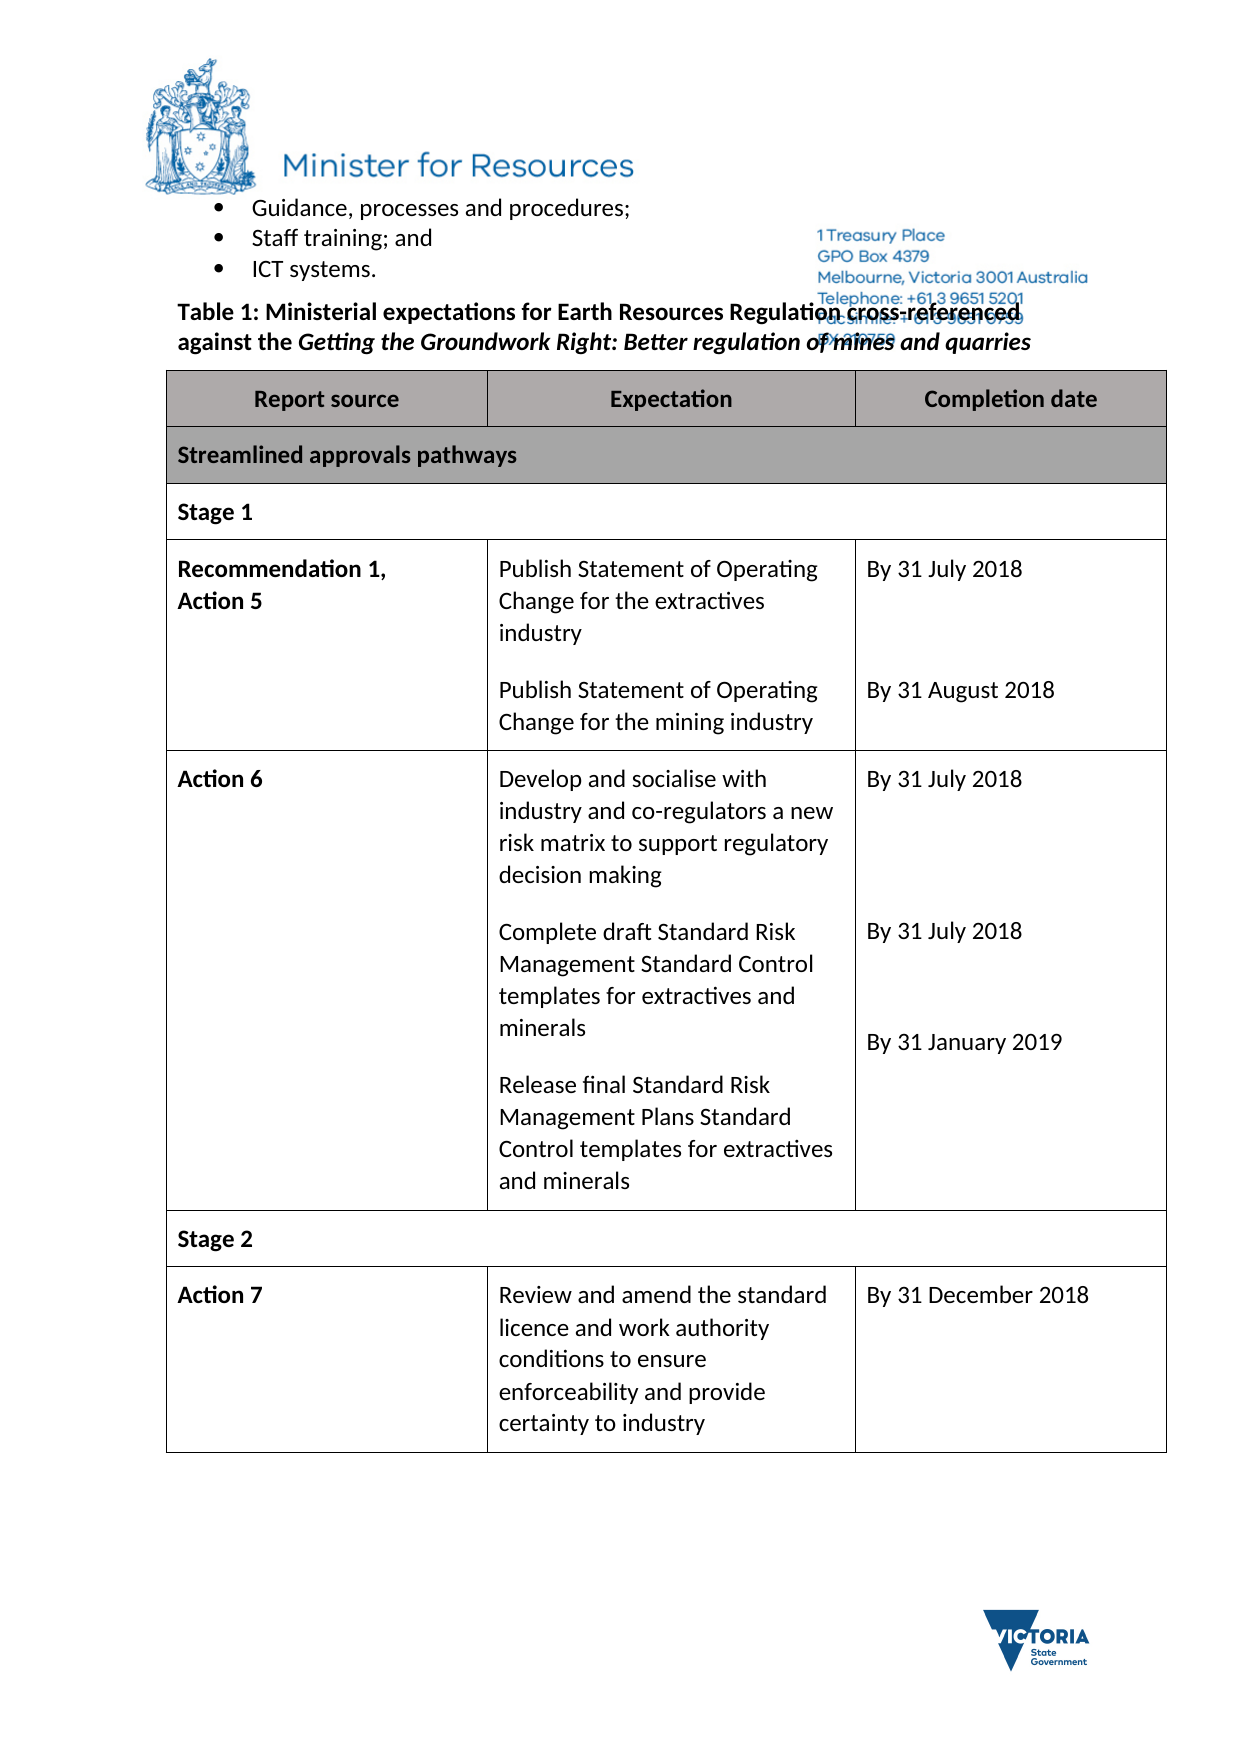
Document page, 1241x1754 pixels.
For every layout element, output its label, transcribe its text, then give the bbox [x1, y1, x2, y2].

table_cell Review and amend the standard licence and work authority conditions to ensure enforceability and provide certainty to industry [488, 1267, 855, 1452]
picture [0, 0, 1240, 367]
table_header Report source [167, 371, 487, 426]
table_header Expectation [488, 371, 855, 426]
list Guidance, processes and procedures; [214, 192, 1093, 222]
table_cell Stage 1 [167, 484, 1166, 539]
text Table 1: Ministerial expectations for Earth Resources Regulation cross-referenced against the Getting the Groundwork Right: Better regulation of mines and quarries [177, 296, 1093, 357]
table_cell Publish Statement of Operating Change for the extractives industry Publish Statement of Operating Change for the mining industry [488, 540, 855, 750]
table_cell Stage 2 [167, 1211, 1166, 1266]
table_cell Streamlined approvals pathways [167, 427, 1166, 483]
list Staff training; and [214, 222, 1093, 253]
table_cell Action 6 [167, 751, 487, 1209]
table_cell By 31 December 2018 [856, 1267, 1166, 1452]
table_cell Recommendation 1, Action 5 [167, 540, 487, 750]
table_cell Action 7 [167, 1267, 487, 1452]
table_cell By 31 July 2018 By 31 August 2018 [856, 540, 1166, 750]
table_cell By 31 July 2018 By 31 July 2018 By 31 January 2019 [856, 751, 1166, 1209]
list ICT systems. [214, 253, 1093, 283]
table_cell Develop and socialise with industry and co-regulators a new risk matrix to support regulatory decision making Complete draft Standard Risk Management Standard Control templates for extractives and minerals Release final Standard Risk Management Plans Standard Control templates for extractives and minerals [488, 751, 855, 1209]
picture [0, 1593, 1237, 1754]
table_header Completion date [856, 371, 1166, 426]
